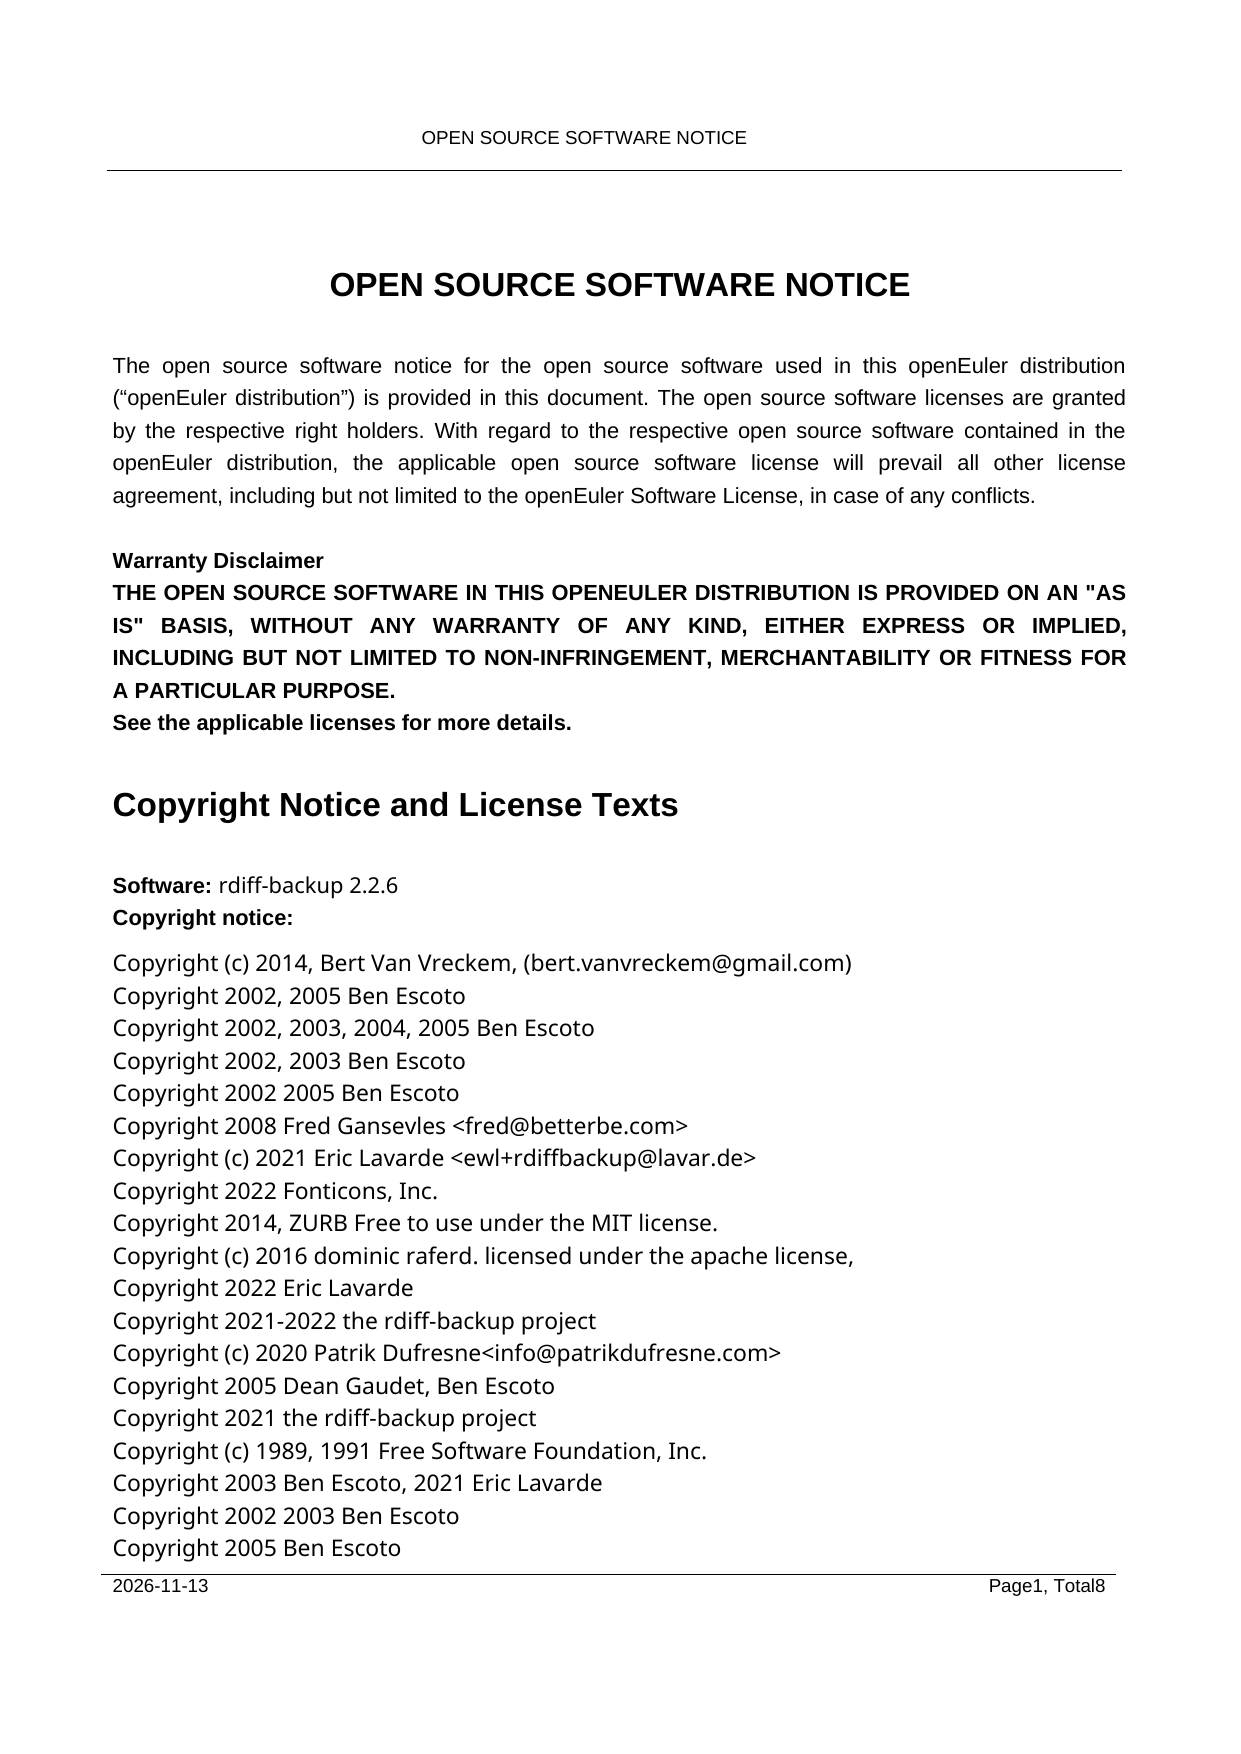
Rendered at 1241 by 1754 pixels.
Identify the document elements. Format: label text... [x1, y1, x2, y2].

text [112, 947, 1128, 1564]
text OPEN SOURCE SOFTWARE NOTICE [112, 251, 1128, 316]
text THE OPEN SOURCE SOFTWARE IN THIS OPENEULER DISTRIBUTION IS PROVIDED ON AN "AS IS" BASIS, WITHOUT ANY WARRANTY OF ANY KIND, EITHER EXPRESS OR IMPLIED, INCLUDING BUT NOT LIMITED TO NON-INFRINGEMENT, MERCHANTABILITY OR FITNESS FOR A PARTICULAR PURPOSE. See the applicable licenses for more details. [112, 576, 1128, 739]
title Software: rdiff-backup 2.2.6 [112, 869, 1128, 901]
text Warranty Disclaimer [112, 544, 1128, 576]
text Copyright Notice and License Texts [112, 771, 1128, 836]
text The open source software notice for the open source software used in this openEuler distribution (“openEuler distribution”) is provided in this document. The open source software licenses are granted by the respective right holders. With regard to the respective open source software contained in the openEuler distribution, the applicable open source software license will prevail all other license agreement, including but not limited to the openEuler Software License, in case of any conflicts. [112, 349, 1128, 511]
text Copyright notice: [112, 901, 1128, 934]
